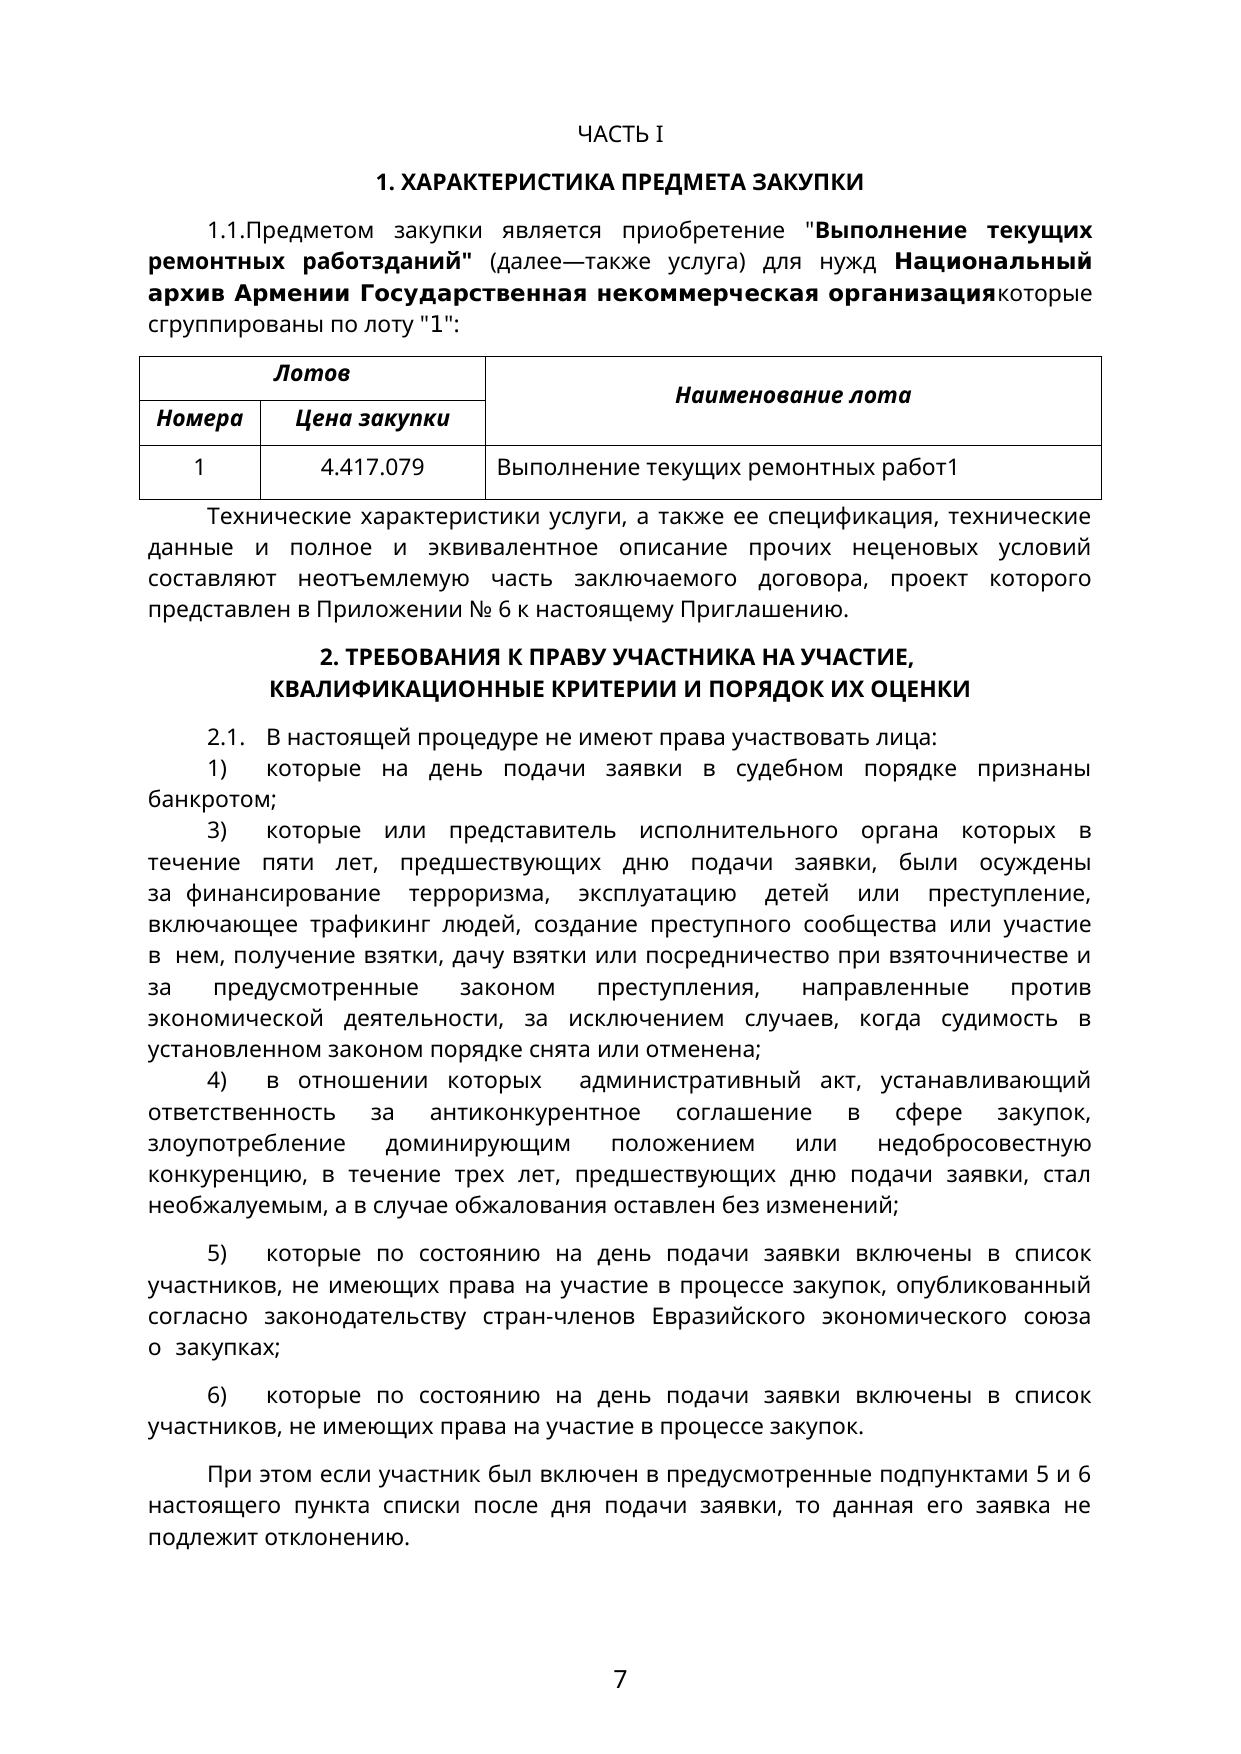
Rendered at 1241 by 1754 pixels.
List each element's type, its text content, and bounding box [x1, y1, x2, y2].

text 1. ХАРАКТЕРИСТИКА ПРЕДМЕТА ЗАКУПКИ [148, 166, 1092, 197]
text 2. ТРЕБОВАНИЯ К ПРАВУ УЧАСТНИКА НА УЧАСТИЕ, КВАЛИФИКАЦИОННЫЕ КРИТЕРИИ И ПОРЯДОК ИХ ОЦЕНКИ [148, 641, 1092, 704]
table_cell 4.417.079 [261, 446, 485, 498]
text 3) которые или представитель исполнительного органа которых в течение пяти лет, предшествующих дню подачи заявки, были осуждены за финансирование терроризма, эксплуатацию детей или преступление, включающее трафикинг людей, создание преступного сообщества или участие в нем, получение взятки, дачу взятки или посредничество при взяточничестве и за предусмотренные законом преступления, направленные против экономической деятельности, за исключением случаев, когда судимость в установленном законом порядке снята или отменена; [148, 814, 1092, 1064]
text ЧАСТЬ I [148, 118, 1092, 149]
table_header Лотов [140, 357, 485, 400]
table_cell 1 [140, 446, 260, 498]
table_cell Цена закупки [261, 401, 485, 445]
table_cell Выполнение текущих ремонтных работ1 [486, 446, 1101, 498]
text 4) в отношении которых административный акт, устанавливающий ответственность за антиконкурентное соглашение в сфере закупок, злоупотребление доминирующим положением или недобросовестную конкуренцию, в течение трех лет, предшествующих дню подачи заявки, стал необжалуемым, а в случае обжалования оставлен без изменений; [148, 1064, 1092, 1221]
text 1) которые на день подачи заявки в судебном порядке признаны банкротом; [148, 752, 1092, 814]
text 5) которые по состоянию на день подачи заявки включены в список участников, не имеющих права на участие в процессе закупок, опубликованный согласно законодательству стран-членов Евразийского экономического союза о закупках; [148, 1237, 1092, 1362]
text При этом если участник был включен в предусмотренные подпунктами 5 и 6 настоящего пункта списки после дня подачи заявки, то данная его заявка не подлежит отклонению. [148, 1458, 1092, 1552]
table_header Наименование лота [486, 357, 1101, 445]
subtitle 1.1.Предметом закупки является приобретение "Выполнение текущих ремонтных работзданий" (далее—также услуга) для нужд Национальный архив Армении Государственная некоммерческая организациякоторые сгруппированы по лоту "1": [148, 214, 1092, 339]
table_cell Номера [140, 401, 260, 445]
text 2.1. В настоящей процедуре не имеют права участвовать лица: [148, 720, 1092, 752]
text Технические характеристики услуги, а также ее спецификация, технические данные и полное и эквивалентное описание прочих неценовых условий составляют неотъемлемую часть заключаемого договора, проект которого представлен в Приложении № 6 к настоящему Приглашению. [148, 500, 1092, 624]
text 6) которые по состоянию на день подачи заявки включены в список участников, не имеющих права на участие в процессе закупок. [148, 1379, 1092, 1442]
